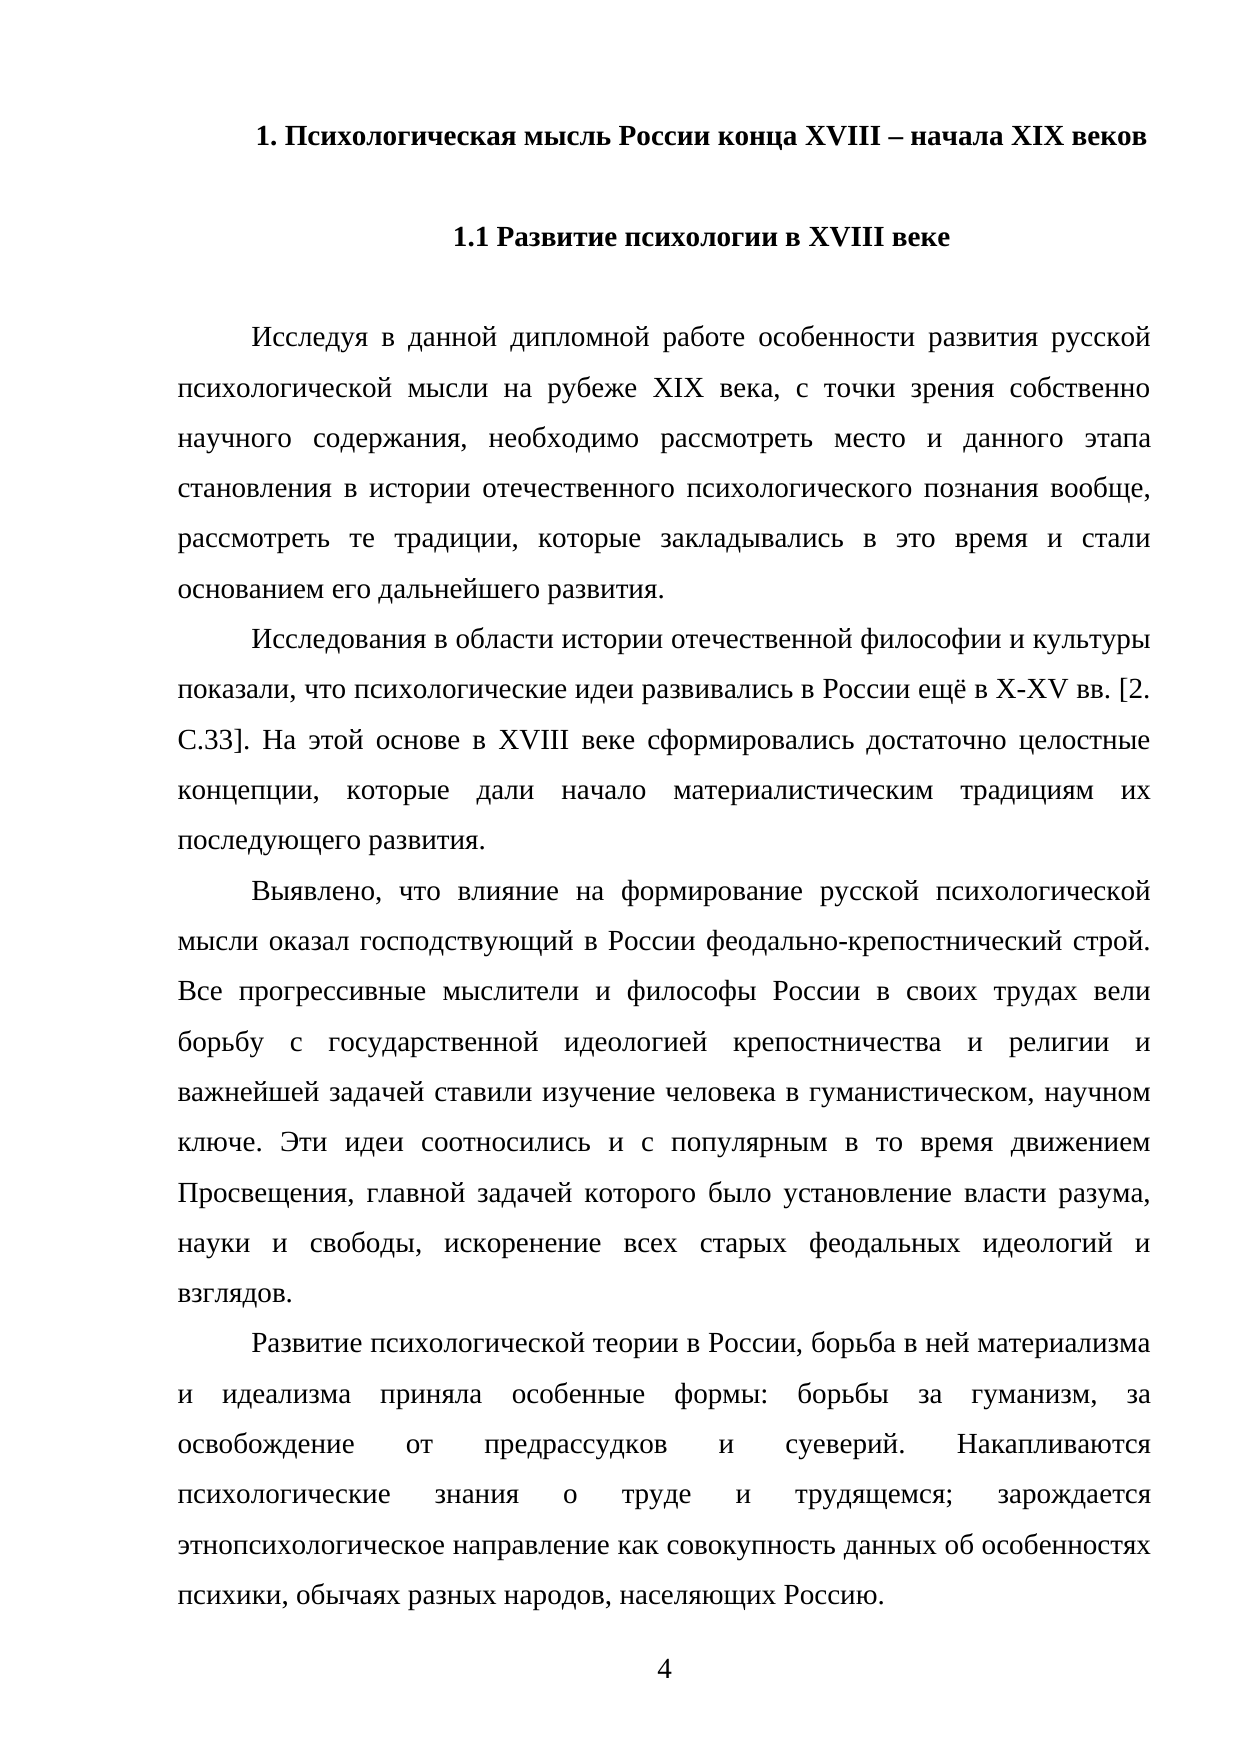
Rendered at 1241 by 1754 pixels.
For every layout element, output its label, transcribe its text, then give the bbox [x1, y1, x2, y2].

text Исследуя в данной дипломной работе особенности развития русской психологической мысли на рубеже XIX века, с точки зрения собственно научного содержания, необходимо рассмотреть место и данного этапа становления в истории отечественного психологического познания вообще, рассмотреть те традиции, которые закладывались в это время и стали основанием его дальнейшего развития. [177, 319, 1152, 604]
text 1.1 Развитие психологии в XVIII веке [177, 219, 1152, 252]
text Развитие психологической теории в России, борьба в ней материализма и идеализма приняла особенные формы: борьбы за гуманизм, за освобождение от предрассудков и суеверий. Накапливаются психологические знания о труде и трудящемся; зарождается этнопсихологическое направление как совокупность данных об особенностях психики, обычаях разных народов, населяющих Россию. [177, 1326, 1152, 1611]
text Исследования в области истории отечественной философии и культуры показали, что психологические идеи развивались в России ещё в X-XV вв. [2. С.33]. На этой основе в XVIII веке сформировались достаточно целостные концепции, которые дали начало материалистическим традициям их последующего развития. [177, 621, 1152, 856]
text Выявлено, что влияние на формирование русской психологической мысли оказал господствующий в России феодально-крепостнический строй. Все прогрессивные мыслители и философы России в своих трудах вели борьбу с государственной идеологией крепостничества и религии и важнейшей задачей ставили изучение человека в гуманистическом, научном ключе. Эти идеи соотносились и с популярным в то время движением Просвещения, главной задачей которого было установление власти разума, науки и свободы, искоренение всех старых феодальных идеологий и взглядов. [177, 873, 1152, 1309]
text 1. Психологическая мысль России конца XVIII – начала XIX веков [177, 118, 1152, 152]
